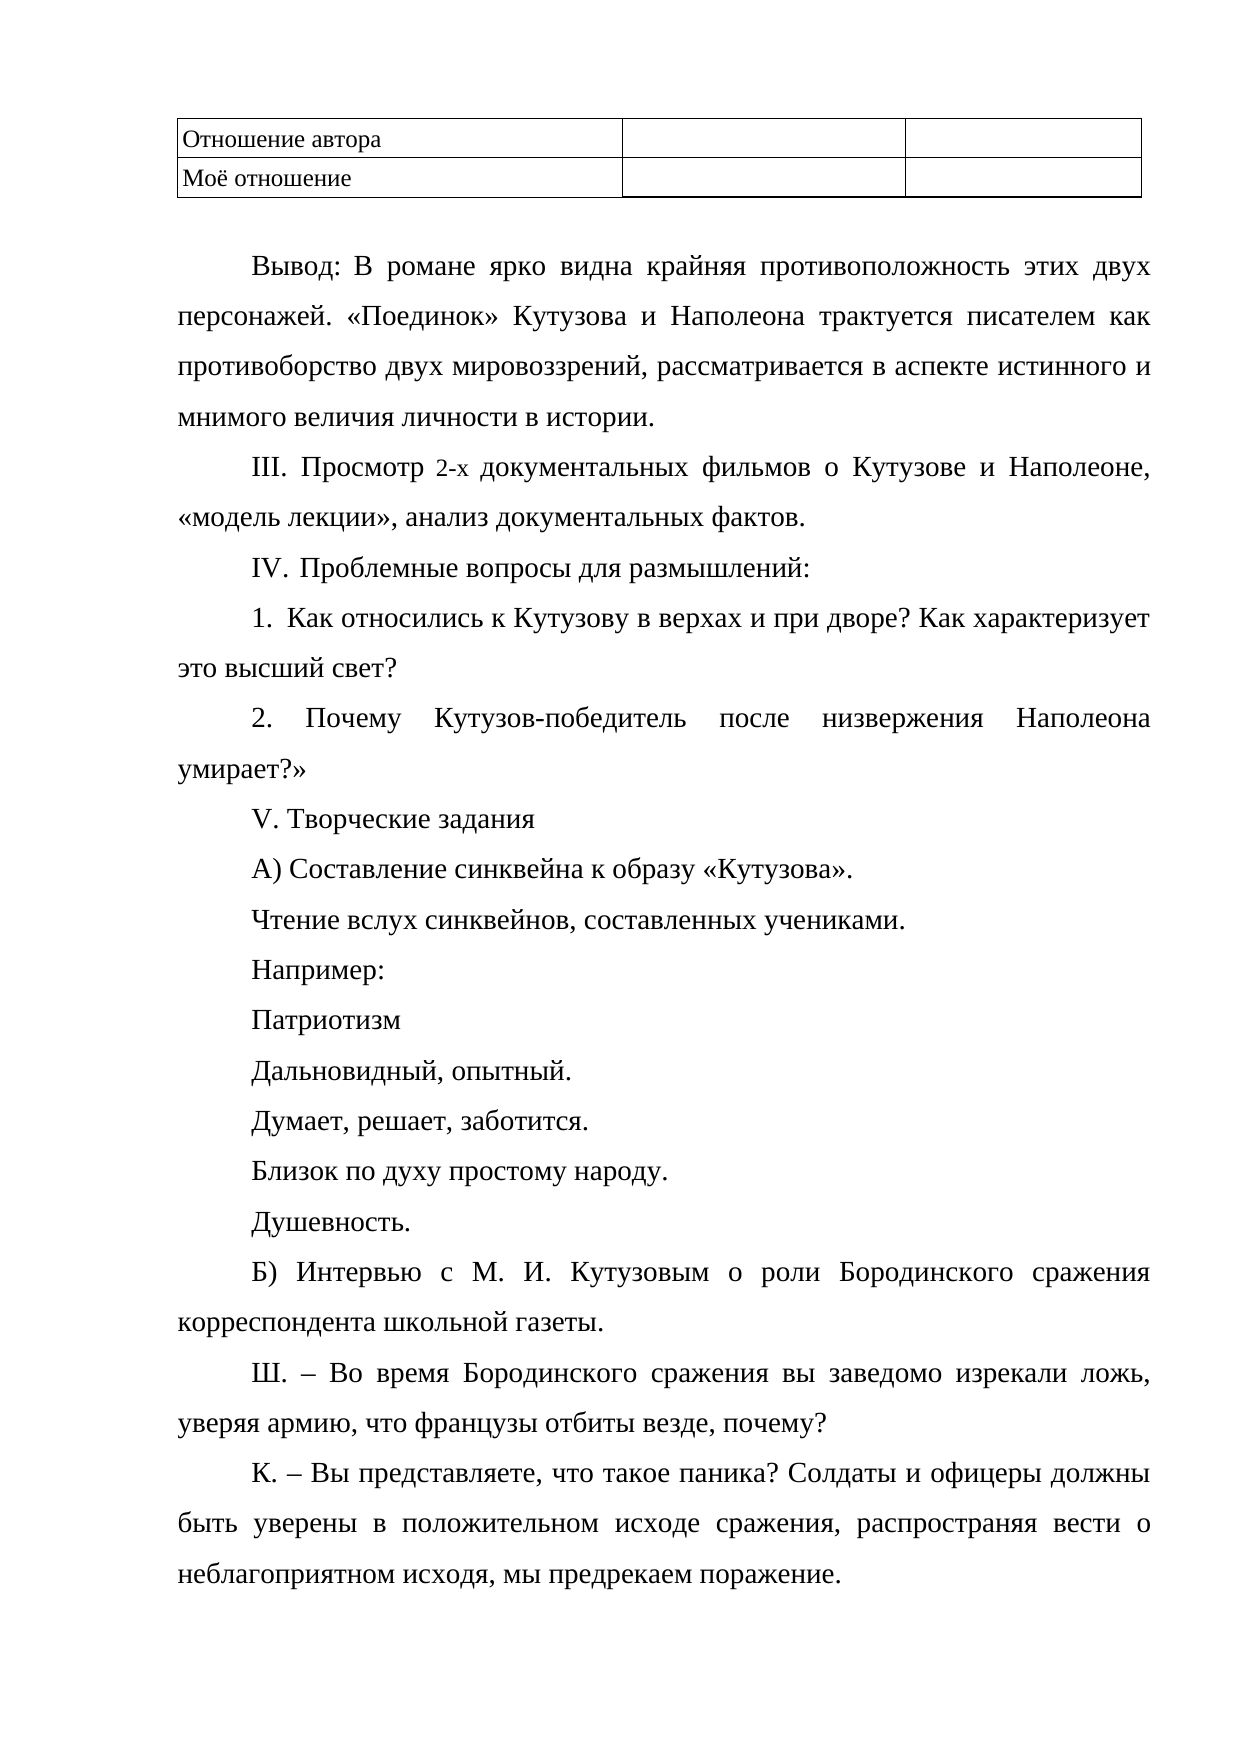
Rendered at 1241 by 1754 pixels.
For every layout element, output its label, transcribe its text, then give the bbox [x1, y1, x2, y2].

table_cell [623, 158, 905, 196]
table_cell Отношение автора [178, 119, 622, 157]
text Чтение вслух синквейнов, составленных учениками. [177, 902, 1152, 935]
table_cell [623, 119, 905, 157]
table_cell Моё отношение [178, 158, 622, 196]
text 1. Как относились к Кутузову в верхах и при дворе? Как характеризует это высший свет? [177, 600, 1152, 684]
text Вывод: В романе ярко видна крайняя противоположность этих двух персонажей. «Поединок» Кутузова и Наполеона трактуется писателем как противоборство двух мировоззрений, рассматривается в аспекте истинного и мнимого величия личности в истории. [177, 248, 1152, 432]
text Дальновидный, опытный. [177, 1053, 1152, 1086]
table_cell [906, 158, 1141, 196]
text Патриотизм [177, 1002, 1152, 1036]
text Думает, решает, заботится. [177, 1103, 1152, 1137]
text Б) Интервью с М. И. Кутузовым о роли Бородинского сражения корреспондента школьной газеты. [177, 1254, 1152, 1338]
text К. – Вы представляете, что такое паника? Солдаты и офицеры должны быть уверены в положительном исходе сражения, распространяя вести о неблагоприятном исходя, мы предрекаем поражение. [177, 1455, 1152, 1589]
text V. Творческие задания [177, 801, 1152, 835]
table_cell [906, 119, 1141, 157]
text Ш. – Во время Бородинского сражения вы заведомо изрекали ложь, уверяя армию, что французы отбиты везде, почему? [177, 1355, 1152, 1438]
text Например: [177, 952, 1152, 986]
text Близок по духу простому народу. [177, 1153, 1152, 1187]
text А) Составление синквейна к образу «Кутузова». [177, 852, 1152, 885]
text Душевность. [177, 1204, 1152, 1237]
text IV. Проблемные вопросы для размышлений: [177, 550, 1152, 583]
text 2. Почему Кутузов-победитель после низвержения Наполеона умирает?» [177, 701, 1152, 784]
text III. Просмотр 2-х документальных фильмов о Кутузове и Наполеоне, «модель лекции», анализ документальных фактов. [177, 449, 1152, 533]
